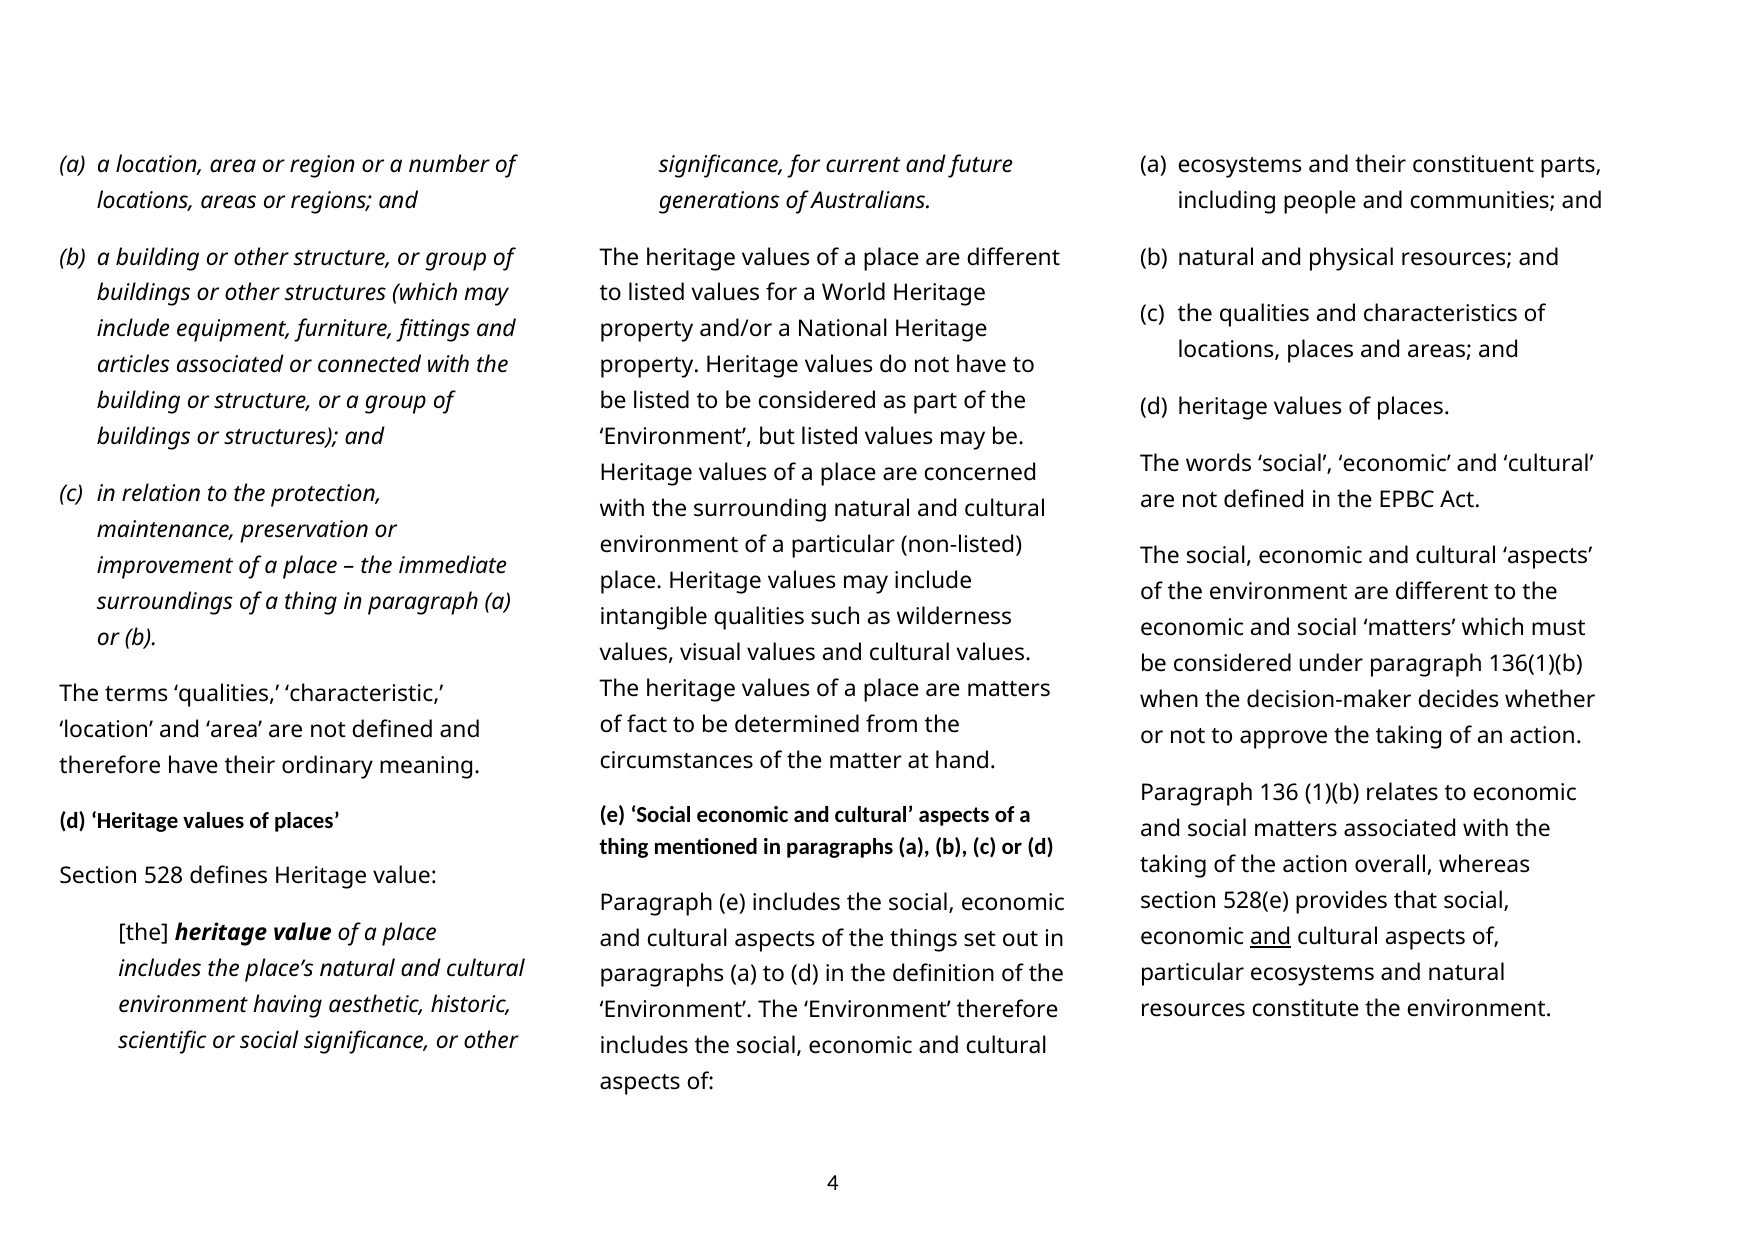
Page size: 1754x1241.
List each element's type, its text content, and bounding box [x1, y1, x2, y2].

subtitle (e) ‘Social economic and cultural’ aspects of a thing mentioned in paragraphs (a), (b), (c) or (d) [599, 800, 1066, 861]
list a location, area or region or a number of locations, areas or regions; and [59, 148, 526, 215]
text The words ‘social’, ‘economic’ and ‘cultural’ are not defined in the EPBC Act. [1140, 447, 1606, 514]
text [the] heritage value of a place includes the place’s natural and cultural environment having aesthetic, historic, scientific or social significance, or other significance, for current and future generations of Australians. [118, 916, 526, 1055]
text The social, economic and cultural ‘aspects’ of the environment are different to the economic and social ‘matters’ which must be considered under paragraph 136(1)(b) when the decision-maker decides whether or not to approve the taking of an action. [1140, 539, 1606, 750]
list the qualities and characteristics of locations, places and areas; and [1140, 297, 1606, 364]
text [the] heritage value of a place includes the place’s natural and cultural environment having aesthetic, historic, scientific or social significance, or other significance, for current and future generations of Australians. [658, 148, 1066, 215]
list heritage values of places. [1140, 390, 1606, 421]
list natural and physical resources; and [1140, 240, 1606, 272]
text The heritage values of a place are different to listed values for a World Heritage property and/or a National Heritage property. Heritage values do not have to be listed to be considered as part of the ‘Environment’, but listed values may be. Heritage values of a place are concerned with the surrounding natural and cultural environment of a particular (non-listed) place. Heritage values may include intangible qualities such as wilderness values, visual values and cultural values. The heritage values of a place are matters of fact to be determined from the circumstances of the matter at hand. [599, 240, 1066, 775]
text The terms ‘qualities,’ ‘characteristic,’ ‘location’ and ‘area’ are not defined and therefore have their ordinary meaning. [59, 677, 526, 781]
text Paragraph (e) includes the social, economic and cultural aspects of the things set out in paragraphs (a) to (d) in the definition of the ‘Environment’. The ‘Environment’ therefore includes the social, economic and cultural aspects of: [599, 886, 1066, 1096]
text Section 528 defines Heritage value: [59, 859, 526, 890]
list a building or other structure, or group of buildings or other structures (which may include equipment, furniture, fittings and articles associated or connected with the building or structure, or a group of buildings or structures); and [59, 240, 526, 451]
list in relation to the protection, maintenance, preservation or improvement of a place – the immediate surroundings of a thing in paragraph (a) or (b). [59, 477, 526, 652]
list ecosystems and their constituent parts, including people and communities; and [1140, 148, 1606, 215]
text Paragraph 136 (1)(b) relates to economic and social matters associated with the taking of the action overall, whereas section 528(e) provides that social, economic and cultural aspects of, particular ecosystems and natural resources constitute the environment. [1140, 776, 1606, 1023]
subtitle (d) ‘Heritage values of places’ [59, 806, 526, 834]
